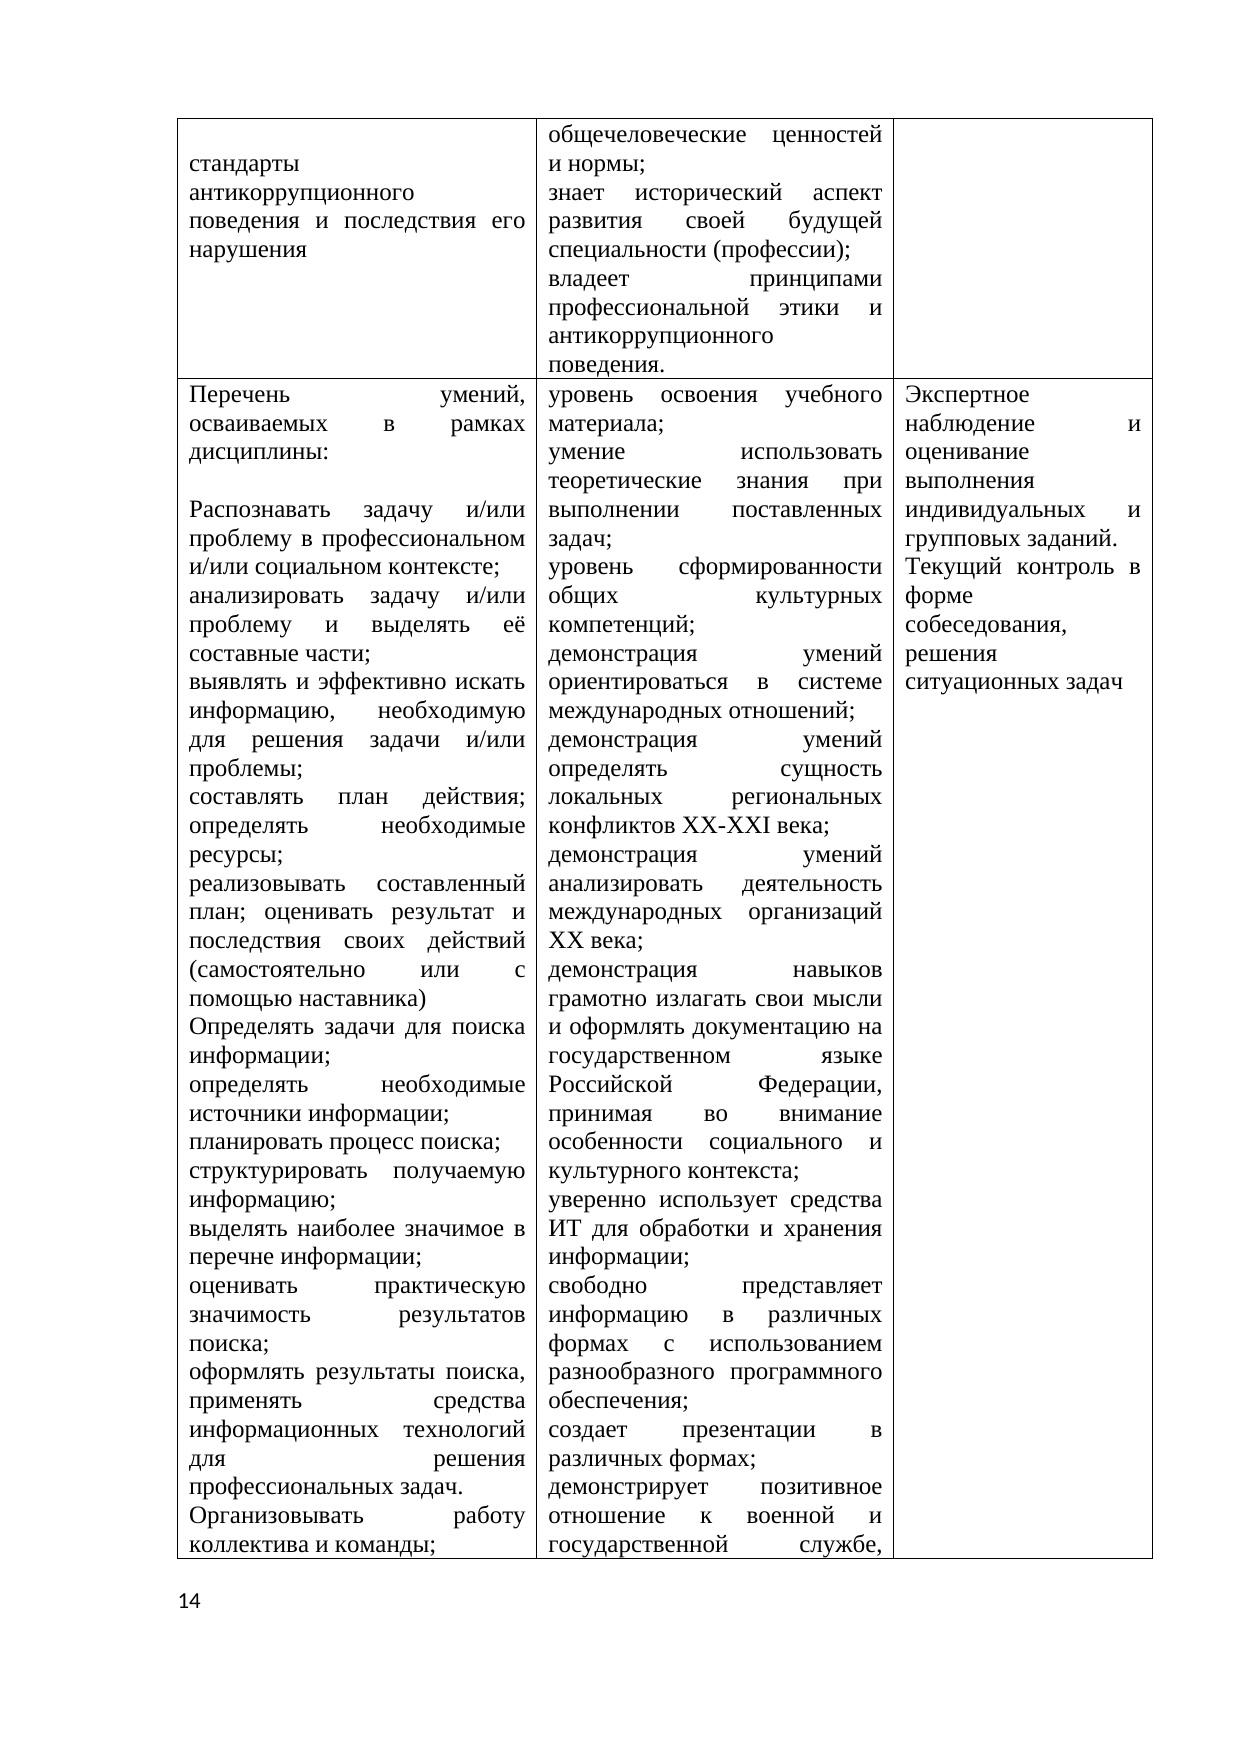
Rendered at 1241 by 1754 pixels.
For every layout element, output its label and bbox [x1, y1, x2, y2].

table_cell [537, 119, 893, 378]
table_cell [894, 379, 1152, 1558]
table_cell [894, 119, 1152, 378]
table_cell [178, 379, 536, 1558]
table_cell [537, 379, 893, 1558]
table_cell [178, 119, 536, 378]
